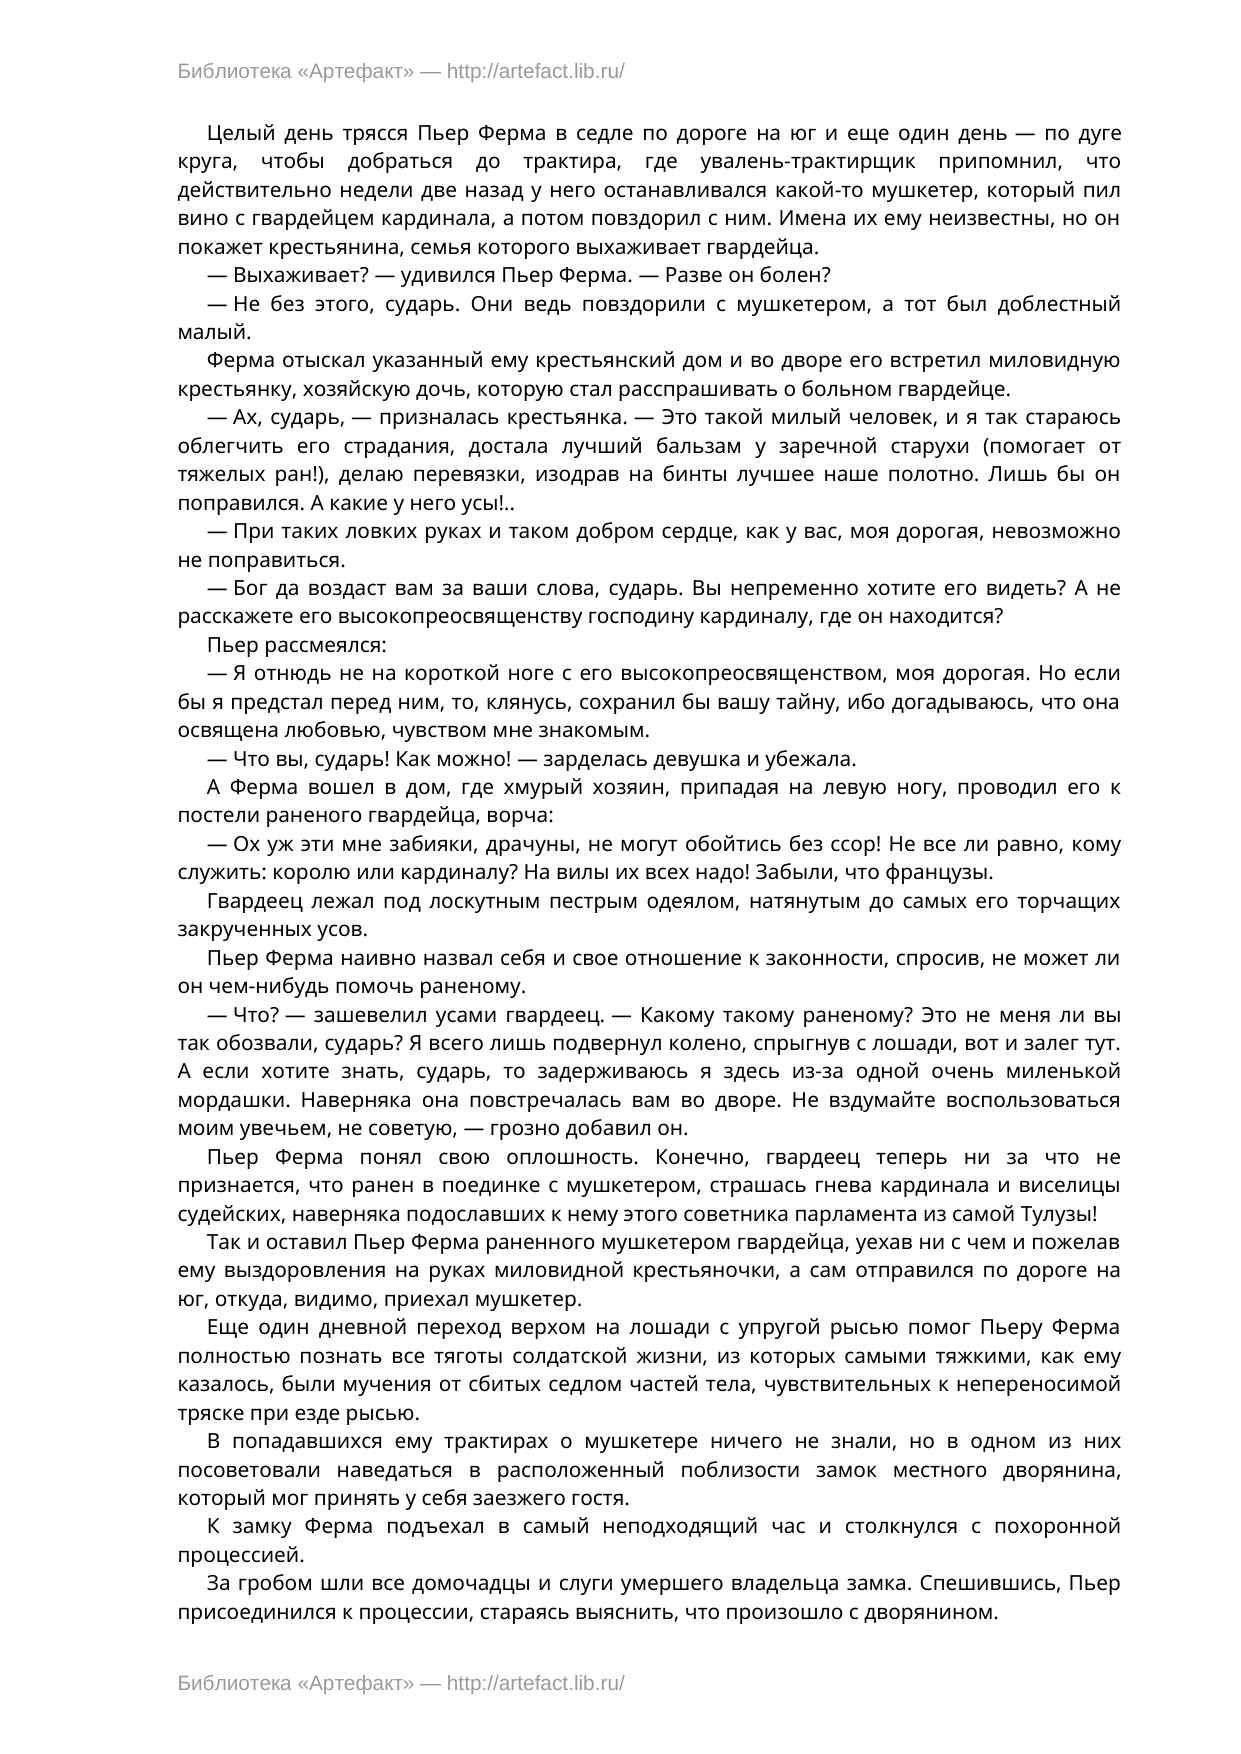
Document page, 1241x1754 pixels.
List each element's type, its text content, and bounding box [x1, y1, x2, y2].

text К замку Ферма подъехал в самый неподходящий час и столкнулся с похоронной процессией. [177, 1512, 1122, 1568]
text — Что вы, сударь! Как можно! — зарделась девушка и убежала. [177, 744, 1122, 772]
text В попадавшихся ему трактирах о мушкетере ничего не знали, но в одном из них посоветовали наведаться в расположенный поблизости замок местного дворянина, который мог принять у себя заезжего гостя. [177, 1426, 1122, 1512]
text — При таких ловких руках и таком добром сердце, как у вас, моя дорогая, невозможно не поправиться. [177, 516, 1122, 573]
text — Не без этого, сударь. Они ведь повздорили с мушкетером, а тот был доблестный малый. [177, 289, 1122, 346]
text Так и оставил Пьер Ферма раненного мушкетером гвардейца, уехав ни с чем и пожелав ему выздоровления на руках миловидной крестьяночки, а сам отправился по дороге на юг, откуда, видимо, приехал мушкетер. [177, 1227, 1122, 1312]
text — Что? — зашевелил усами гвардеец. — Какому такому раненому? Это не меня ли вы так обозвали, сударь? Я всего лишь подвернул колено, спрыгнув с лошади, вот и залег тут. А если хотите знать, сударь, то задерживаюсь я здесь из-за одной очень миленькой мордашки. Наверняка она повстречалась вам во дворе. Не вздумайте воспользоваться моим увечьем, не советую, — грозно добавил он. [177, 1000, 1122, 1142]
text За гробом шли все домочадцы и слуги умершего владельца замка. Спешившись, Пьер присоединился к процессии, стараясь выяснить, что произошло с дворянином. [177, 1568, 1122, 1625]
text Гвардеец лежал под лоскутным пестрым одеялом, натянутым до самых его торчащих закрученных усов. [177, 886, 1122, 943]
text — Я отнюдь не на короткой ноге с его высокопреосвященством, моя дорогая. Но если бы я предстал перед ним, то, клянусь, сохранил бы вашу тайну, ибо догадываюсь, что она освящена любовью, чувством мне знакомым. [177, 658, 1122, 744]
text Ферма отыскал указанный ему крестьянский дом и во дворе его встретил миловидную крестьянку, хозяйскую дочь, которую стал расспрашивать о больном гвардейце. [177, 346, 1122, 402]
text Пьер Ферма понял свою оплошность. Конечно, гвардеец теперь ни за что не признается, что ранен в поединке с мушкетером, страшась гнева кардинала и виселицы судейских, наверняка подославших к нему этого советника парламента из самой Тулузы! [177, 1142, 1122, 1227]
text — Ах, сударь, — призналась крестьянка. — Это такой милый человек, и я так стараюсь облегчить его страдания, достала лучший бальзам у заречной старухи (помогает от тяжелых ран!), делаю перевязки, изодрав на бинты лучшее наше полотно. Лишь бы он поправился. А какие у него усы!.. [177, 402, 1122, 516]
text Целый день трясся Пьер Ферма в седле по дороге на юг и еще один день — по дуге круга, чтобы добраться до трактира, где увалень-трактирщик припомнил, что действительно недели две назад у него останавливался какой-то мушкетер, который пил вино с гвардейцем кардинала, а потом повздорил с ним. Имена их ему неизвестны, но он покажет крестьянина, семья которого выхаживает гвардейца. [177, 118, 1122, 260]
text — Выхаживает? — удивился Пьер Ферма. — Разве он болен? [177, 260, 1122, 289]
text — Бог да воздаст вам за ваши слова, сударь. Вы непременно хотите его видеть? А не расскажете его высокопреосвященству господину кардиналу, где он находится? [177, 573, 1122, 630]
text А Ферма вошел в дом, где хмурый хозяин, припадая на левую ногу, проводил его к постели раненого гвардейца, ворча: [177, 772, 1122, 829]
text Пьер рассмеялся: [177, 630, 1122, 658]
text — Ох уж эти мне забияки, драчуны, не могут обойтись без ссор! Не все ли равно, кому служить: королю или кардиналу? На вилы их всех надо! Забыли, что французы. [177, 829, 1122, 886]
text Пьер Ферма наивно назвал себя и свое отношение к законности, спросив, не может ли он чем-нибудь помочь раненому. [177, 943, 1122, 1000]
text Еще один дневной переход верхом на лошади с упругой рысью помог Пьеру Ферма полностью познать все тяготы солдатской жизни, из которых самыми тяжкими, как ему казалось, были мучения от сбитых седлом частей тела, чувствительных к непереносимой тряске при езде рысью. [177, 1312, 1122, 1426]
